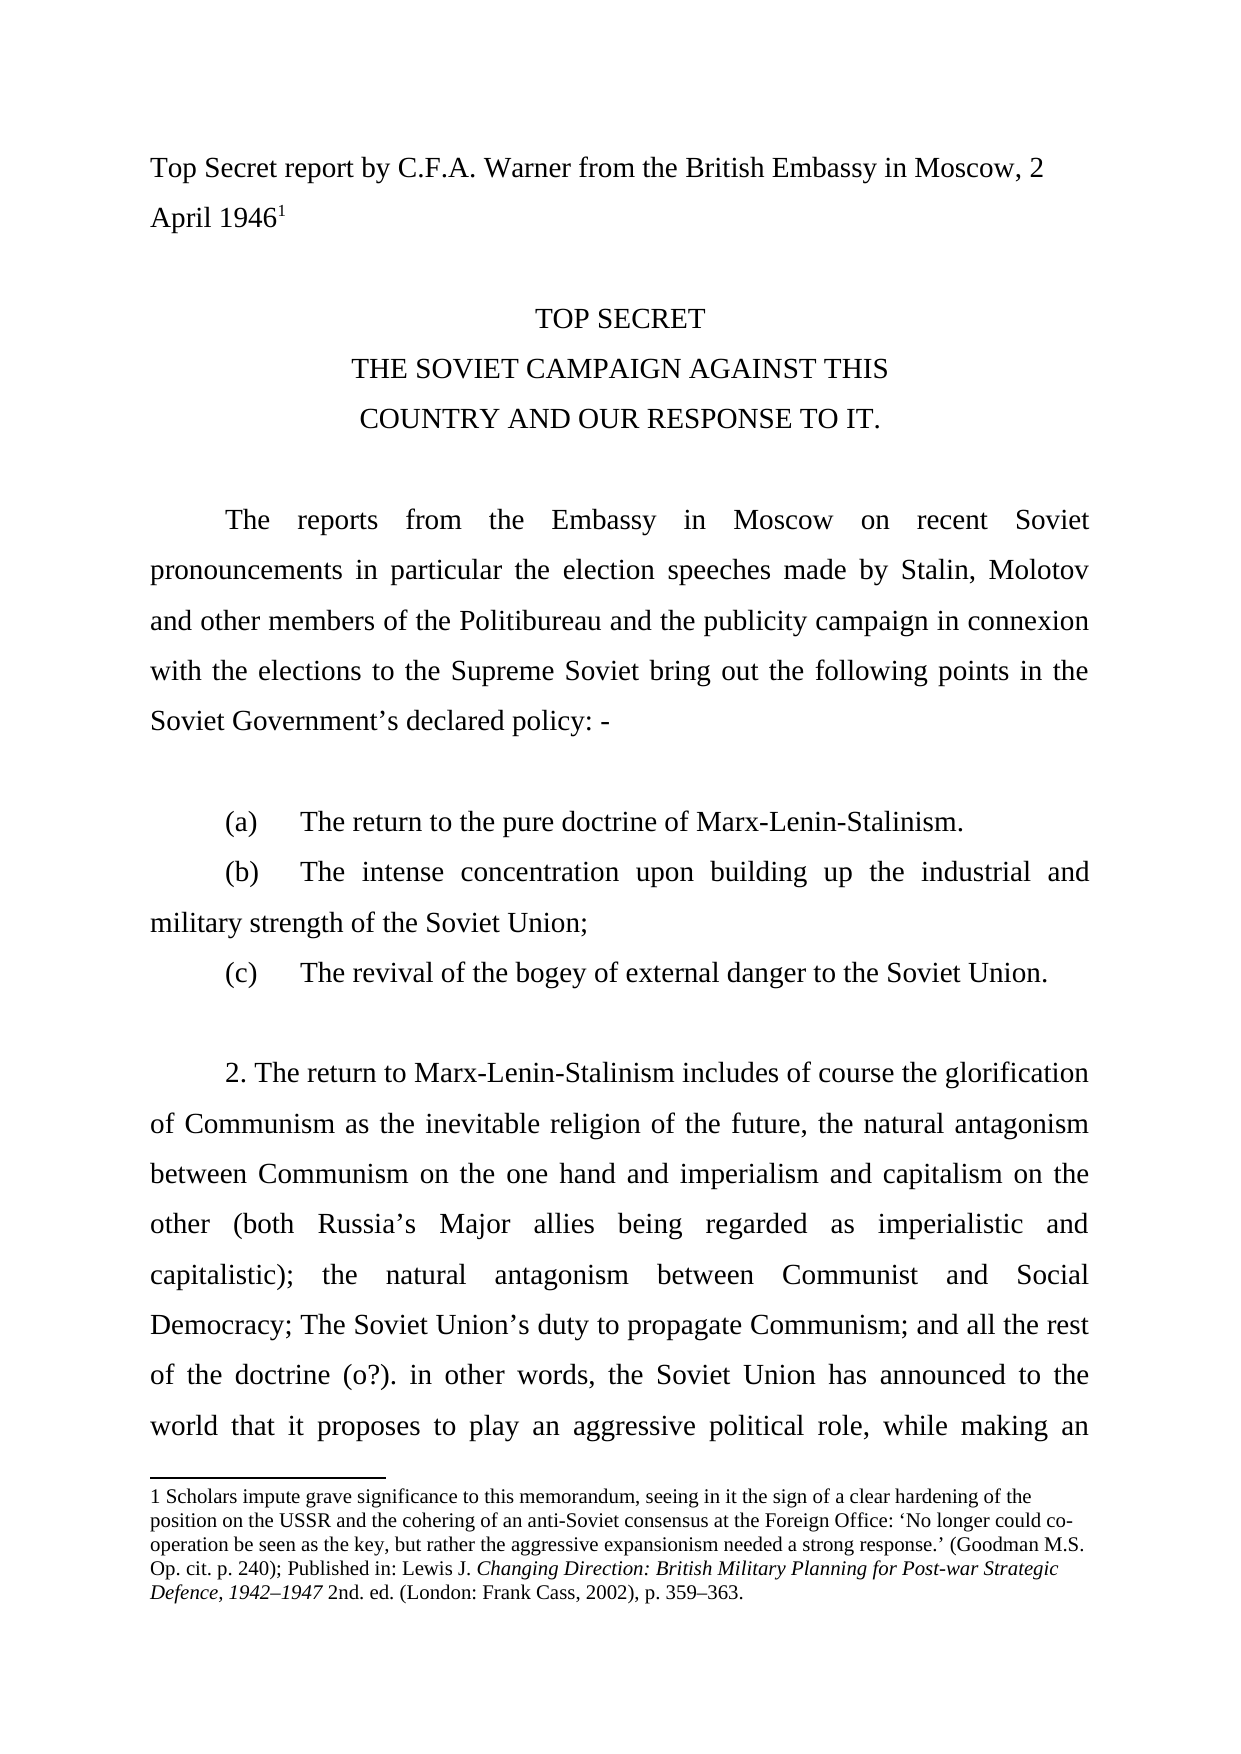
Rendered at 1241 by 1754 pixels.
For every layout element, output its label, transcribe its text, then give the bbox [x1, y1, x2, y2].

text THE SOVIET CAMPAIGN AGAINST THIS [150, 351, 1090, 385]
text TOP SECRET [150, 301, 1090, 334]
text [150, 1056, 1090, 1441]
text (a) The return to the pure doctrine of Marx-Lenin-Stalinism. [150, 804, 1090, 838]
text Top Secret report by C.F.A. Warner from the British Embassy in Moscow, 2 April 1946 [150, 150, 1090, 234]
text (c) The revival of the bogey of external danger to the Soviet Union. [150, 955, 1090, 988]
text (b) The intense concentration upon building up the industrial and military strength of the Soviet Union; [150, 854, 1090, 938]
text COUNTRY AND OUR RESPONSE TO IT. [150, 402, 1090, 435]
text The reports from the Embassy in Moscow on recent Soviet pronouncements in particular the election speeches made by Stalin, Molotov and other members of the Politibureau and the publicity campaign in connexion with the elections to the Supreme Soviet bring out the following points in the Soviet Government’s declared policy: - [150, 502, 1090, 737]
